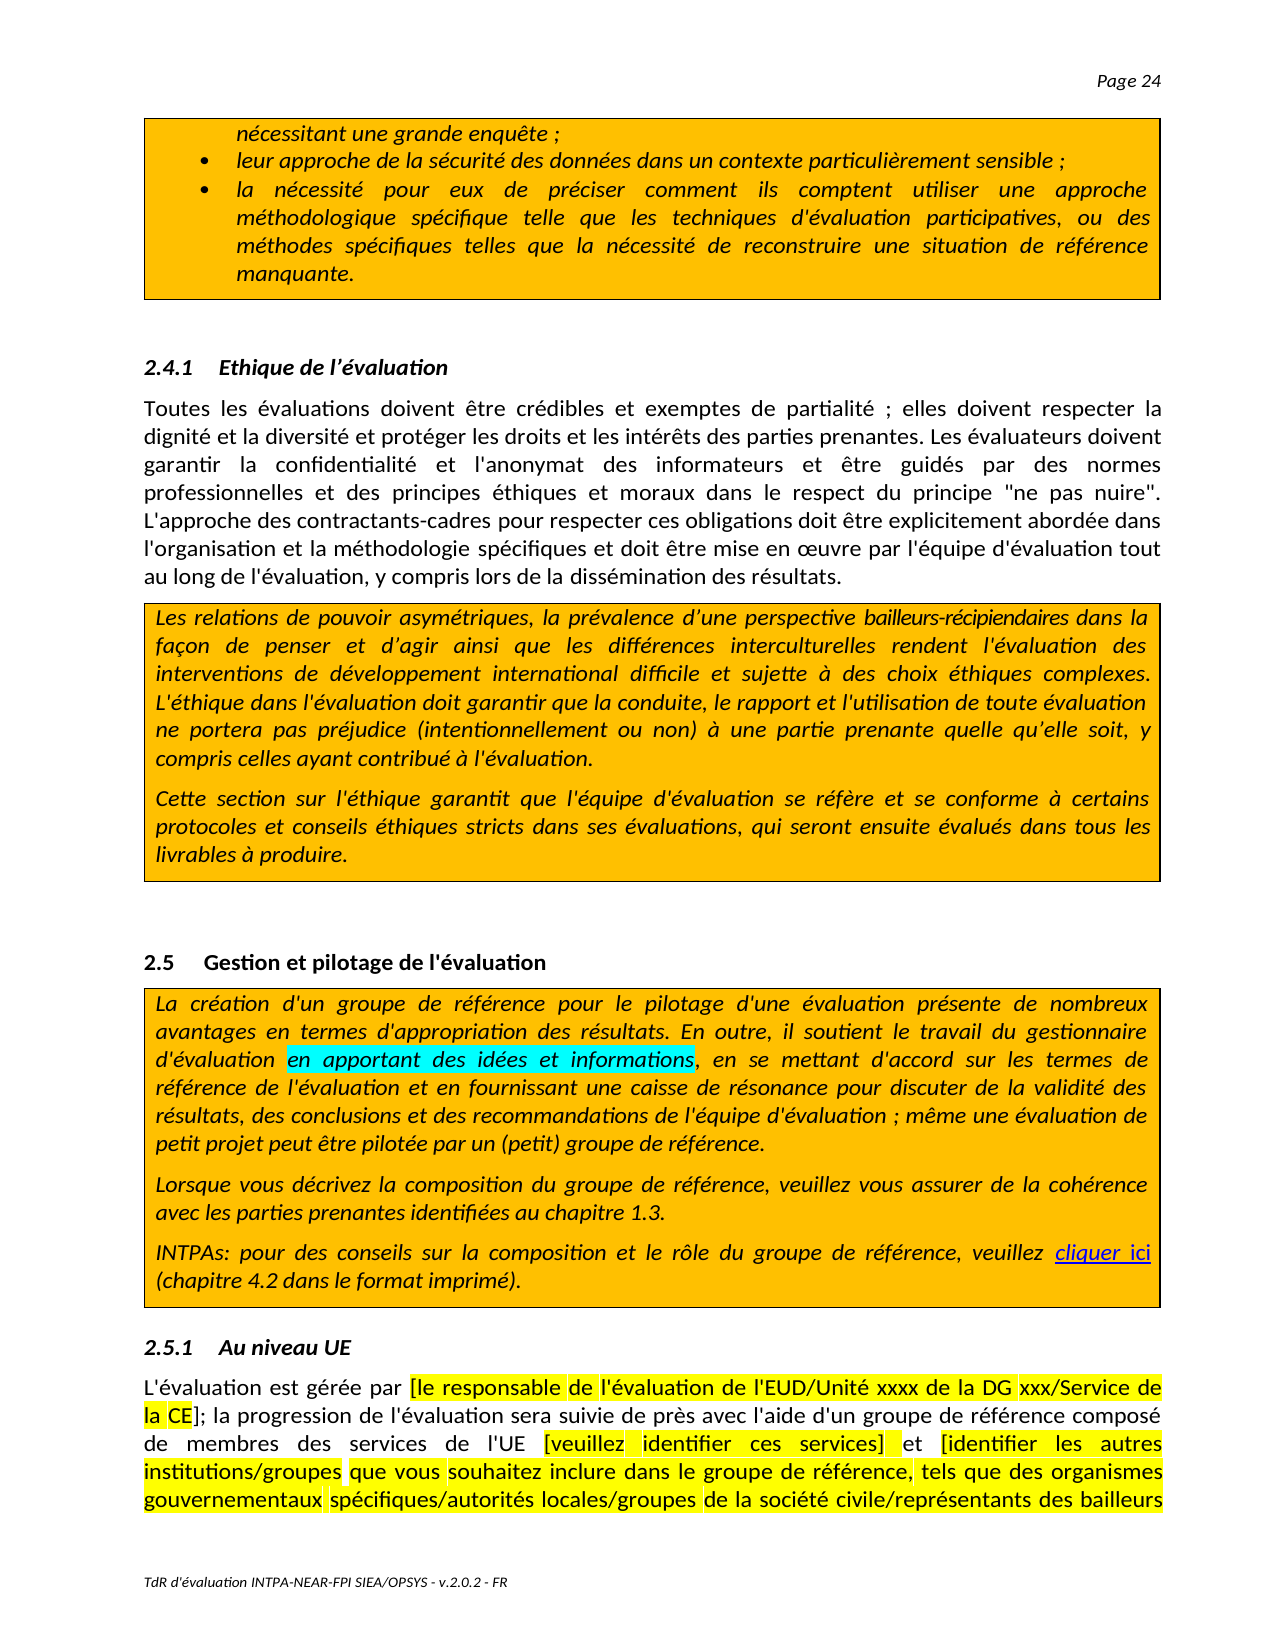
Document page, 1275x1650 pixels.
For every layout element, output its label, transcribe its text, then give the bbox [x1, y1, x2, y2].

subtitle Au niveau UE [143, 1333, 1163, 1361]
subtitle Gestion et pilotage de l'évaluation [143, 948, 1163, 976]
table_header Les relations de pouvoir asymétriques, la prévalence d’une perspective bailleurs-récipiendaires dans la façon de penser et d’agir ainsi que les différences interculturelles rendent l'évaluation des interventions de développement international difficile et sujette à des choix éthiques complexes. L'éthique dans l'évaluation doit garantir que la conduite, le rapport et l'utilisation de toute évaluation ne portera pas préjudice (intentionnellement ou non) à une partie prenante quelle qu’elle soit, y compris celles ayant contribué à l'évaluation. Cette section sur l'éthique garantit que l'équipe d'évaluation se réfère et se conforme à certains protocoles et conseils éthiques stricts dans ses évaluations, qui seront ensuite évalués dans tous les livrables à produire. [145, 604, 1159, 881]
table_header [145, 119, 1159, 299]
text Toutes les évaluations doivent être crédibles et exemptes de partialité ; elles doivent respecter la dignité et la diversité et protéger les droits et les intérêts des parties prenantes. Les évaluateurs doivent garantir la confidentialité et l'anonymat des informateurs et être guidés par des normes professionnelles et des principes éthiques et moraux dans le respect du principe "ne pas nuire". L'approche des contractants-cadres pour respecter ces obligations doit être explicitement abordée dans l'organisation et la méthodologie spécifiques et doit être mise en œuvre par l'équipe d'évaluation tout au long de l'évaluation, y compris lors de la dissémination des résultats. [143, 394, 1163, 590]
table_header La création d'un groupe de référence pour le pilotage d'une évaluation présente de nombreux avantages en termes d'appropriation des résultats. En outre, il soutient le travail du gestionnaire d'évaluation en apportant des idées et informations, en se mettant d'accord sur les termes de référence de l'évaluation et en fournissant une caisse de résonance pour discuter de la validité des résultats, des conclusions et des recommandations de l'équipe d'évaluation ; même une évaluation de petit projet peut être pilotée par un (petit) groupe de référence. Lorsque vous décrivez la composition du groupe de référence, veuillez vous assurer de la cohérence avec les parties prenantes identifiées au chapitre 1.3. INTPAs: pour des conseils sur la composition et le rôle du groupe de référence, veuillez cliquer ici (chapitre 4.2 dans le format imprimé). [145, 989, 1159, 1307]
subtitle Ethique de l’évaluation [143, 353, 1163, 381]
